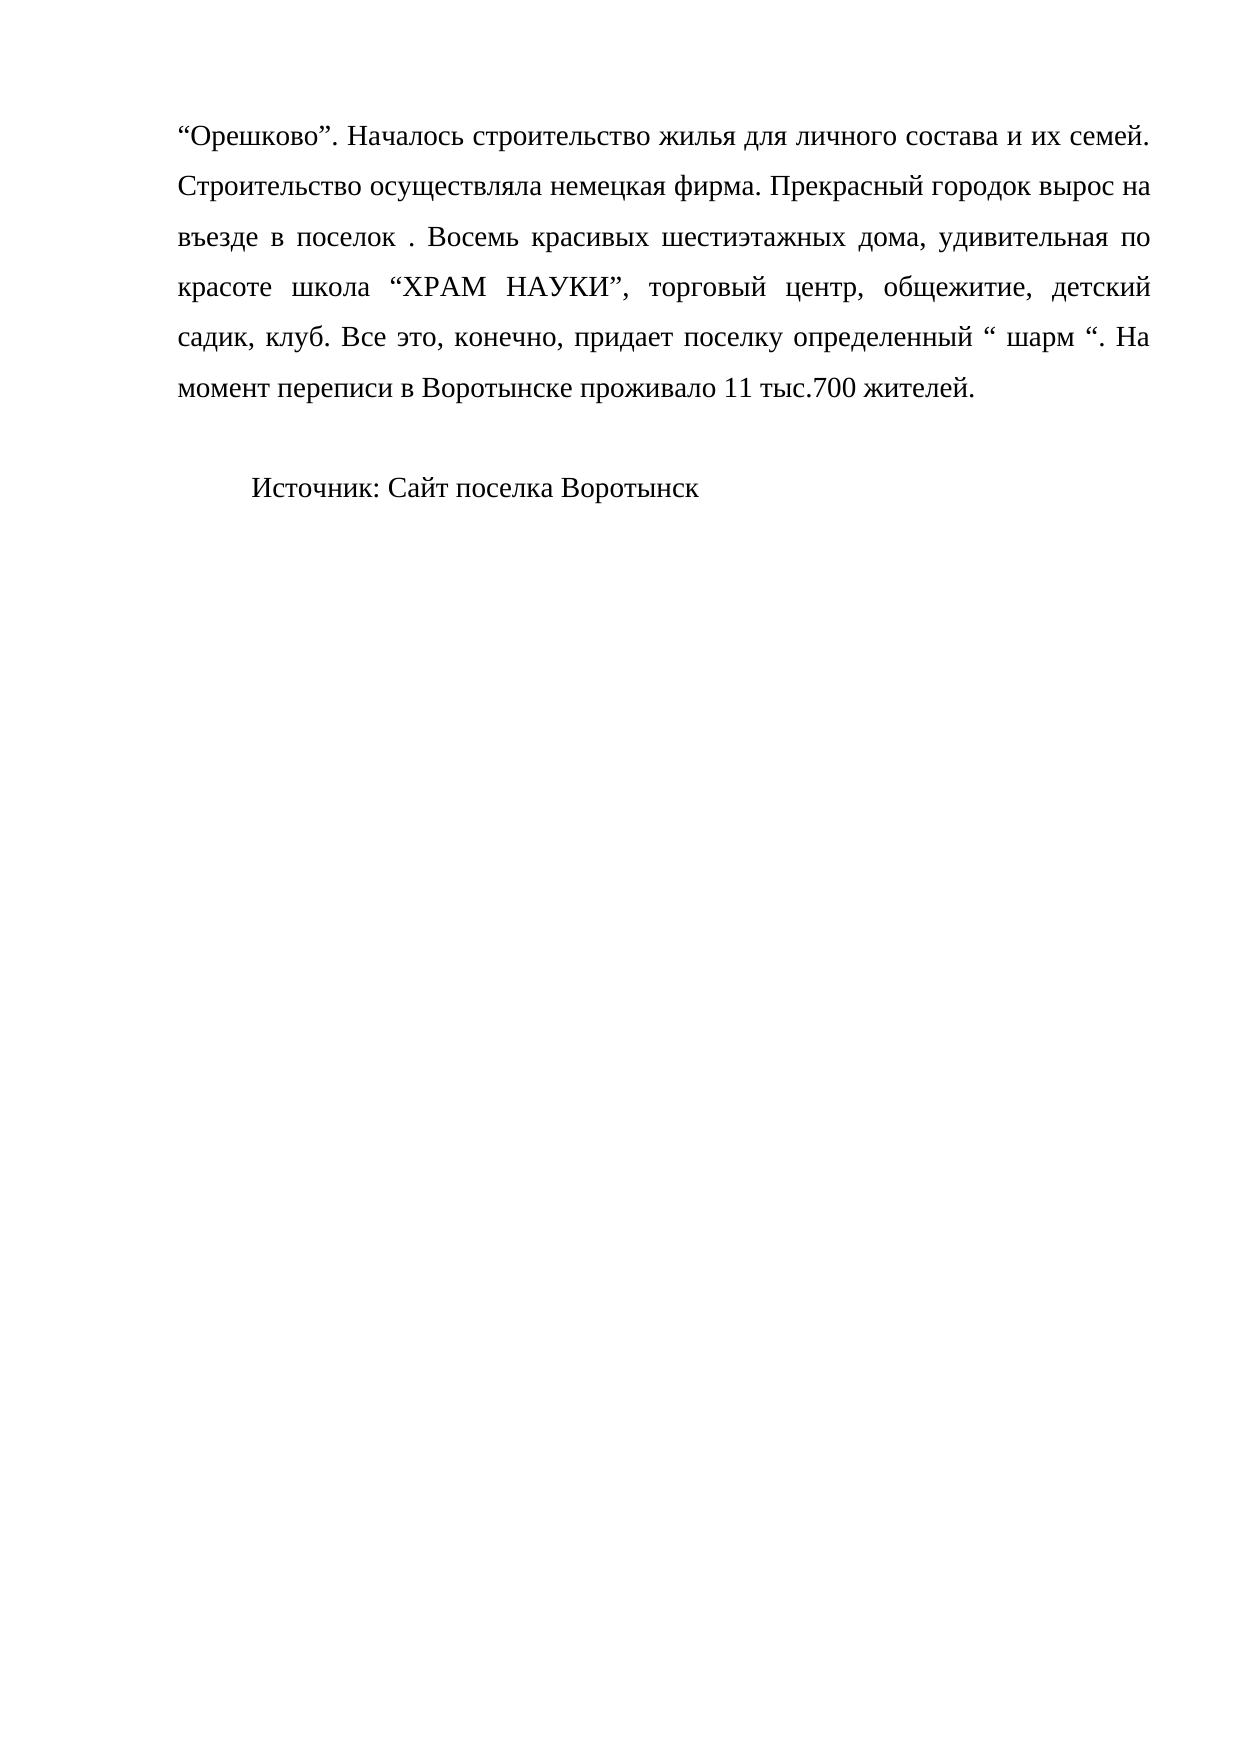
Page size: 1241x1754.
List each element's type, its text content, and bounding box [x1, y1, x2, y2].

text Источник: Сайт поселка Воротынск [177, 470, 1152, 504]
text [177, 118, 1152, 403]
